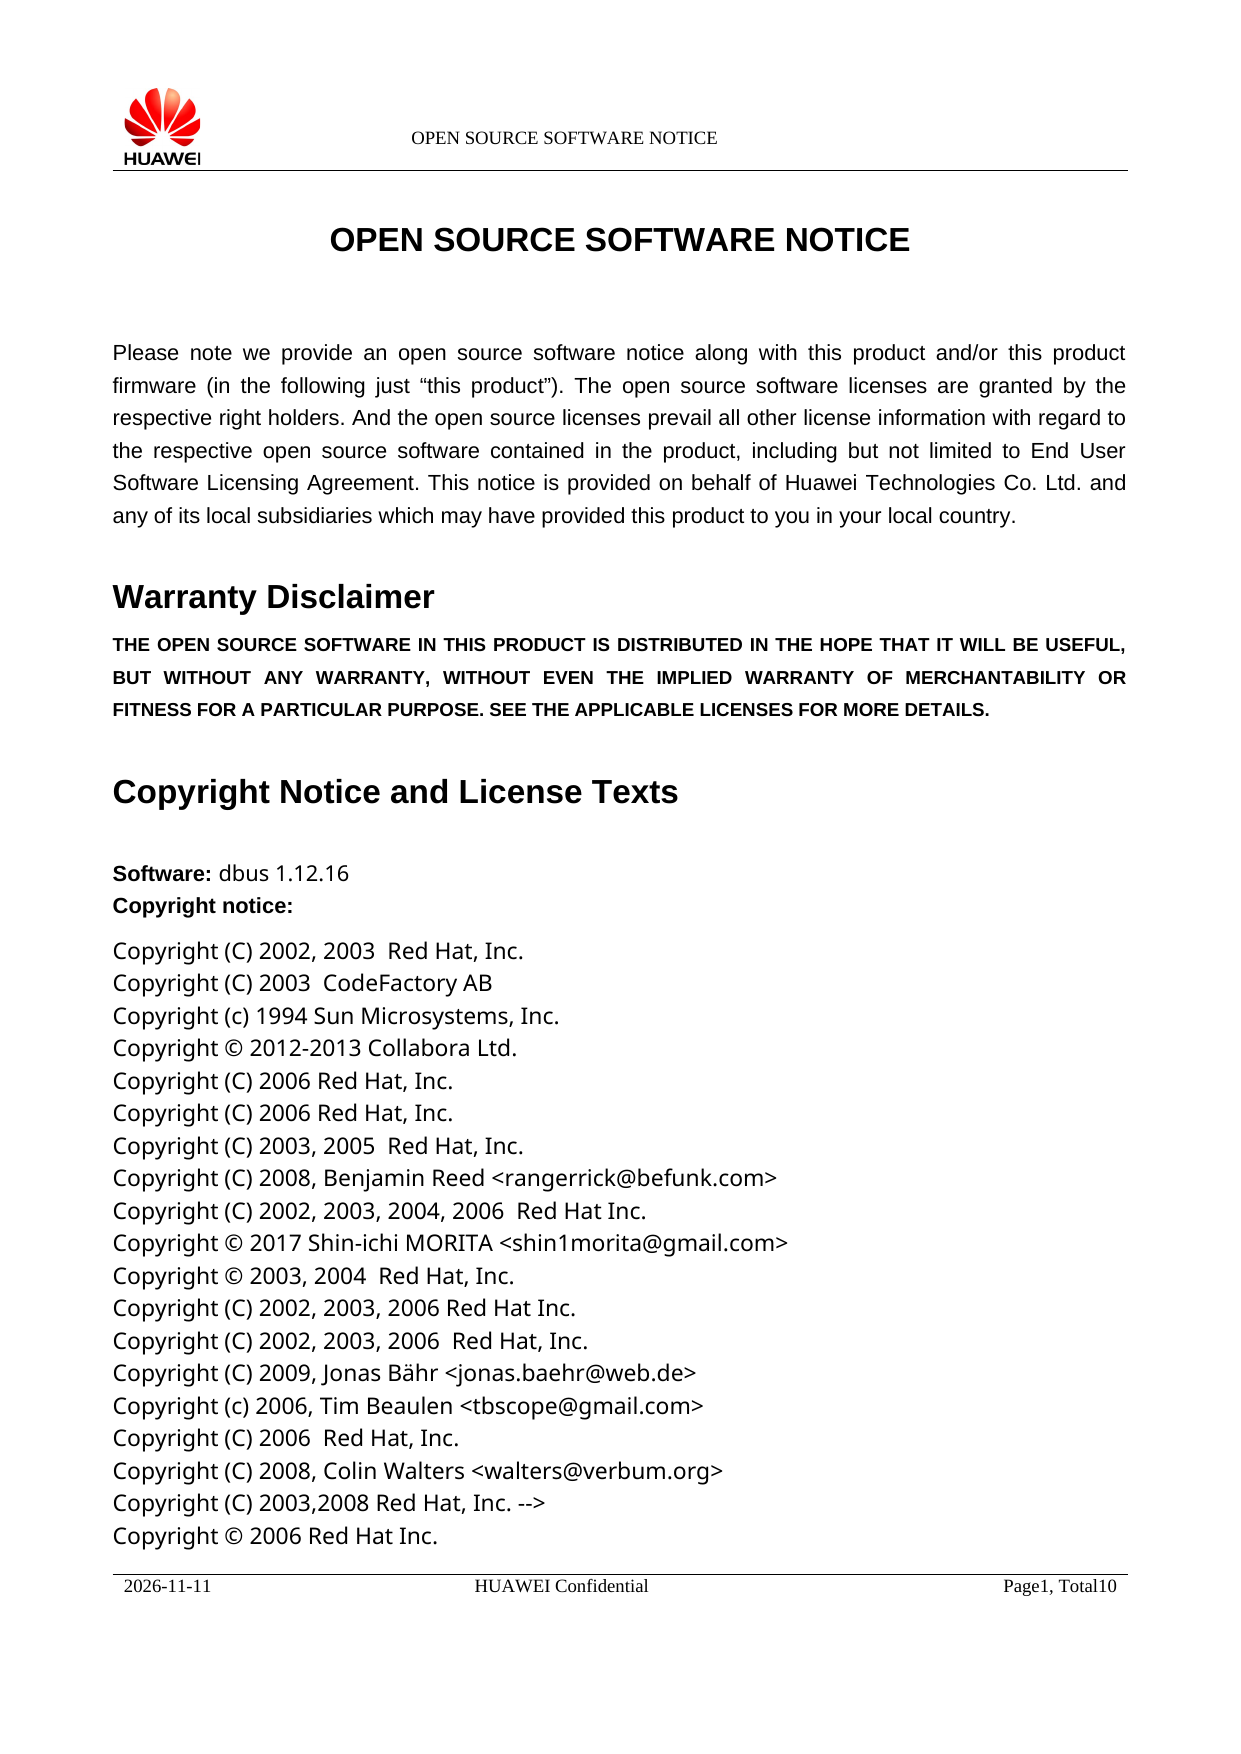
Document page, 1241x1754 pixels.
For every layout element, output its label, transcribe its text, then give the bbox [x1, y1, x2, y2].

text The open source software in this product is distributed in the hope that it will be useful, but WITHOUT ANY WARRANTY, without even the implied warranty of MERCHANTABILITY or FITNESS FOR A PARTICULAR PURPOSE. See the applicable licenses for more details. [112, 629, 1128, 726]
picture [124, 88, 201, 165]
text Copyright Notice and License Texts [112, 759, 1128, 824]
text Warranty Disclaimer [112, 564, 1128, 629]
text Please note we provide an open source software notice along with this product and/or this product firmware (in the following just “this product”). The open source software licenses are granted by the respective right holders. And the open source licenses prevail all other license information with regard to the respective open source software contained in the product, including but not limited to End User Software Licensing Agreement. This notice is provided on behalf of Huawei Technologies Co. Ltd. and any of its local subsidiaries which may have provided this product to you in your local country. [112, 336, 1128, 531]
text OPEN SOURCE SOFTWARE NOTICE [112, 206, 1128, 271]
title Software: dbus 1.12.16 [112, 856, 1128, 889]
text Copyright notice: [112, 889, 1128, 921]
